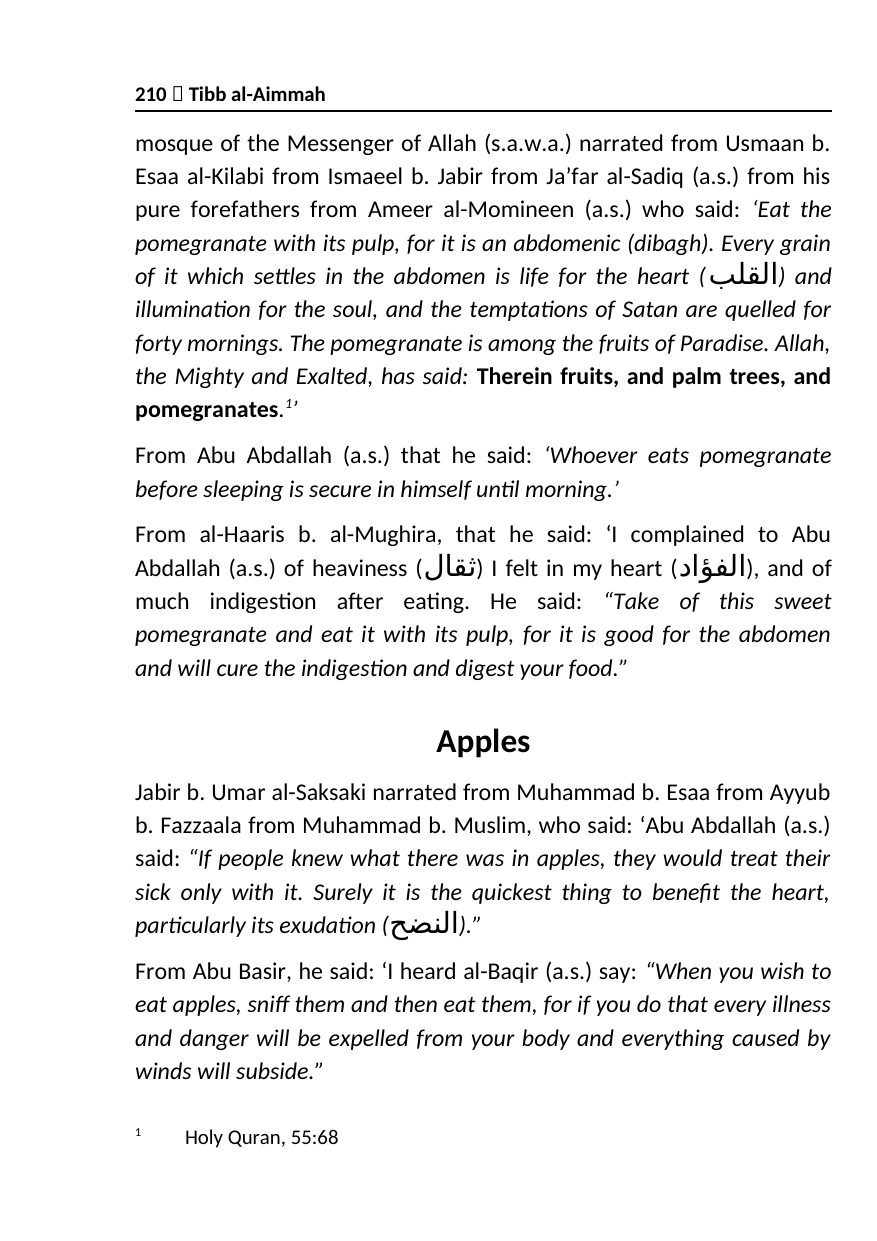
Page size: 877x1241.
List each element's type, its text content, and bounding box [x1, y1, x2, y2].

text From Abu Basir, he said: ‘I heard al-Baqir (a.s.) say: “When you wish to eat apples, sniff them and then eat them, for if you do that every illness and danger will be expelled from your body and everything caused by winds will subside.” [135, 953, 832, 1086]
subtitle Apples [135, 720, 832, 761]
text From Abu Abdallah (a.s.) that he said: ‘Whoever eats pomegranate before sleeping is secure in himself until morning.’ [135, 437, 832, 504]
text From al-Haaris b. al-Mughira, that he said: ‘I complained to Abu Abdallah (a.s.) of heaviness (ثقال) I felt in my heart (الفؤاد), and of much indigestion after eating. He said: “Take of this sweet pomegranate and eat it with its pulp, for it is good for the abdomen and will cure the indigestion and digest your food.” [135, 516, 832, 683]
text Jabir b. Umar al-Saksaki narrated from Muhammad b. Esaa from Ayyub b. Fazzaala from Muhammad b. Muslim, who said: ‘Abu Abdallah (a.s.) said: “If people knew what there was in apples, they would treat their sick only with it. Surely it is the quickest thing to benefit the heart, particularly its exudation (النضح).” [135, 773, 832, 940]
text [135, 124, 832, 424]
